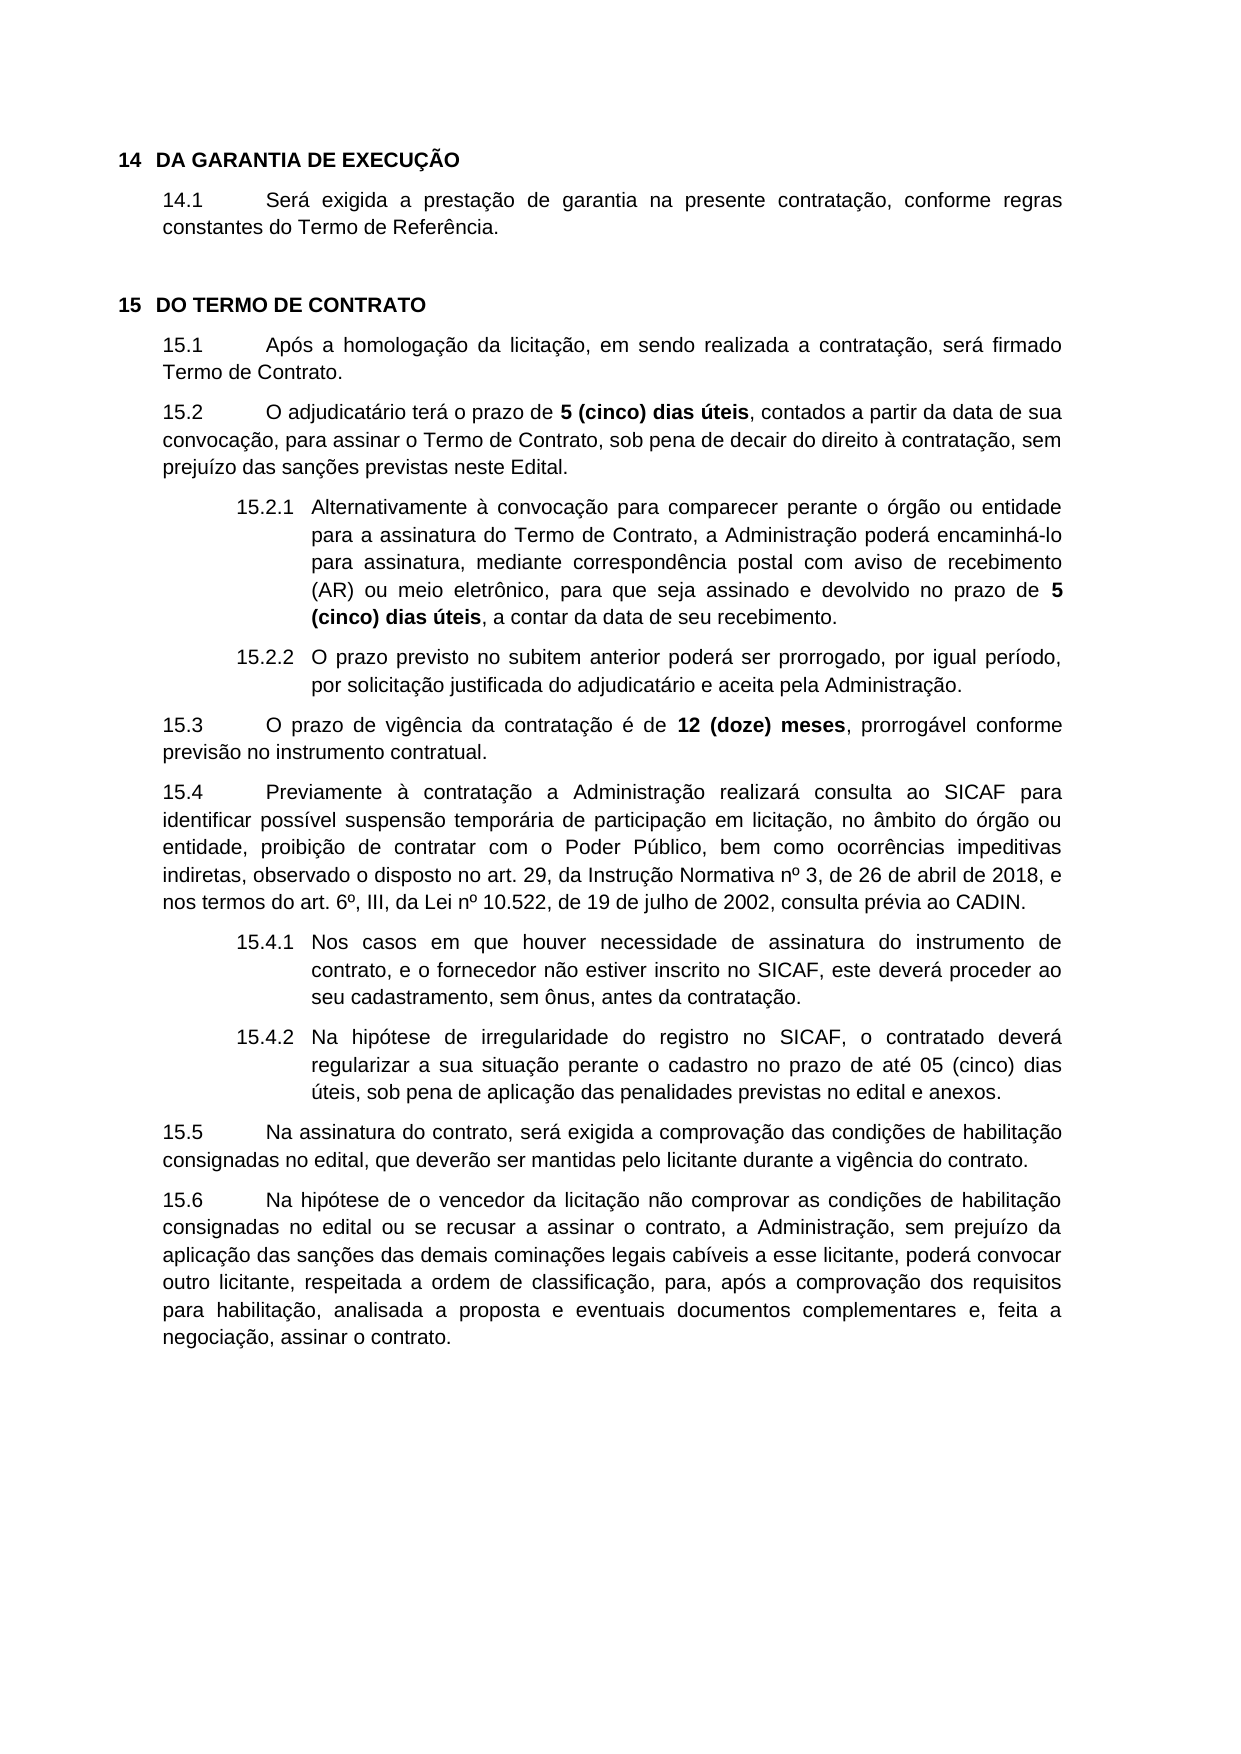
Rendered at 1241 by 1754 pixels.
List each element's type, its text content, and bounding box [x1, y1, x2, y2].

list Será exigida a prestação de garantia na presente contratação, conforme regras constantes do Termo de Referência. [162, 188, 1063, 239]
list O adjudicatário terá o prazo de 5 (cinco) dias úteis, contados a partir da data de sua convocação, para assinar o Termo de Contrato, sob pena de decair do direito à contratação, sem prejuízo das sanções previstas neste Edital. [162, 400, 1063, 479]
list Na assinatura do contrato, será exigida a comprovação das condições de habilitação consignadas no edital, que deverão ser mantidas pelo licitante durante a vigência do contrato. [162, 1120, 1063, 1172]
list Previamente à contratação a Administração realizará consulta ao SICAF para identificar possível suspensão temporária de participação em licitação, no âmbito do órgão ou entidade, proibição de contratar com o Poder Público, bem como ocorrências impeditivas indiretas, observado o disposto no art. 29, da Instrução Normativa nº 3, de 26 de abril de 2018, e nos termos do art. 6º, III, da Lei nº 10.522, de 19 de julho de 2002, consulta prévia ao CADIN. [162, 780, 1063, 914]
list DA GARANTIA DE EXECUÇÃO [118, 148, 1064, 172]
list Nos casos em que houver necessidade de assinatura do instrumento de contrato, e o fornecedor não estiver inscrito no SICAF, este deverá proceder ao seu cadastramento, sem ônus, antes da contratação. [236, 930, 1063, 1009]
list Após a homologação da licitação, em sendo realizada a contratação, será firmado Termo de Contrato. [162, 333, 1063, 384]
list Na hipótese de irregularidade do registro no SICAF, o contratado deverá regularizar a sua situação perante o cadastro no prazo de até 05 (cinco) dias úteis, sob pena de aplicação das penalidades previstas no edital e anexos. [236, 1025, 1063, 1104]
list DO TERMO DE CONTRATO [118, 293, 1064, 317]
list Na hipótese de o vencedor da licitação não comprovar as condições de habilitação consignadas no edital ou se recusar a assinar o contrato, a Administração, sem prejuízo da aplicação das sanções das demais cominações legais cabíveis a esse licitante, poderá convocar outro licitante, respeitada a ordem de classificação, para, após a comprovação dos requisitos para habilitação, analisada a proposta e eventuais documentos complementares e, feita a negociação, assinar o contrato. [162, 1188, 1063, 1349]
list O prazo de vigência da contratação é de 12 (doze) meses, prorrogável conforme previsão no instrumento contratual. [162, 713, 1063, 764]
list Alternativamente à convocação para comparecer perante o órgão ou entidade para a assinatura do Termo de Contrato, a Administração poderá encaminhá-lo para assinatura, mediante correspondência postal com aviso de recebimento (AR) ou meio eletrônico, para que seja assinado e devolvido no prazo de 5 (cinco) dias úteis, a contar da data de seu recebimento. [236, 495, 1063, 629]
list O prazo previsto no subitem anterior poderá ser prorrogado, por igual período, por solicitação justificada do adjudicatário e aceita pela Administração. [236, 645, 1063, 697]
